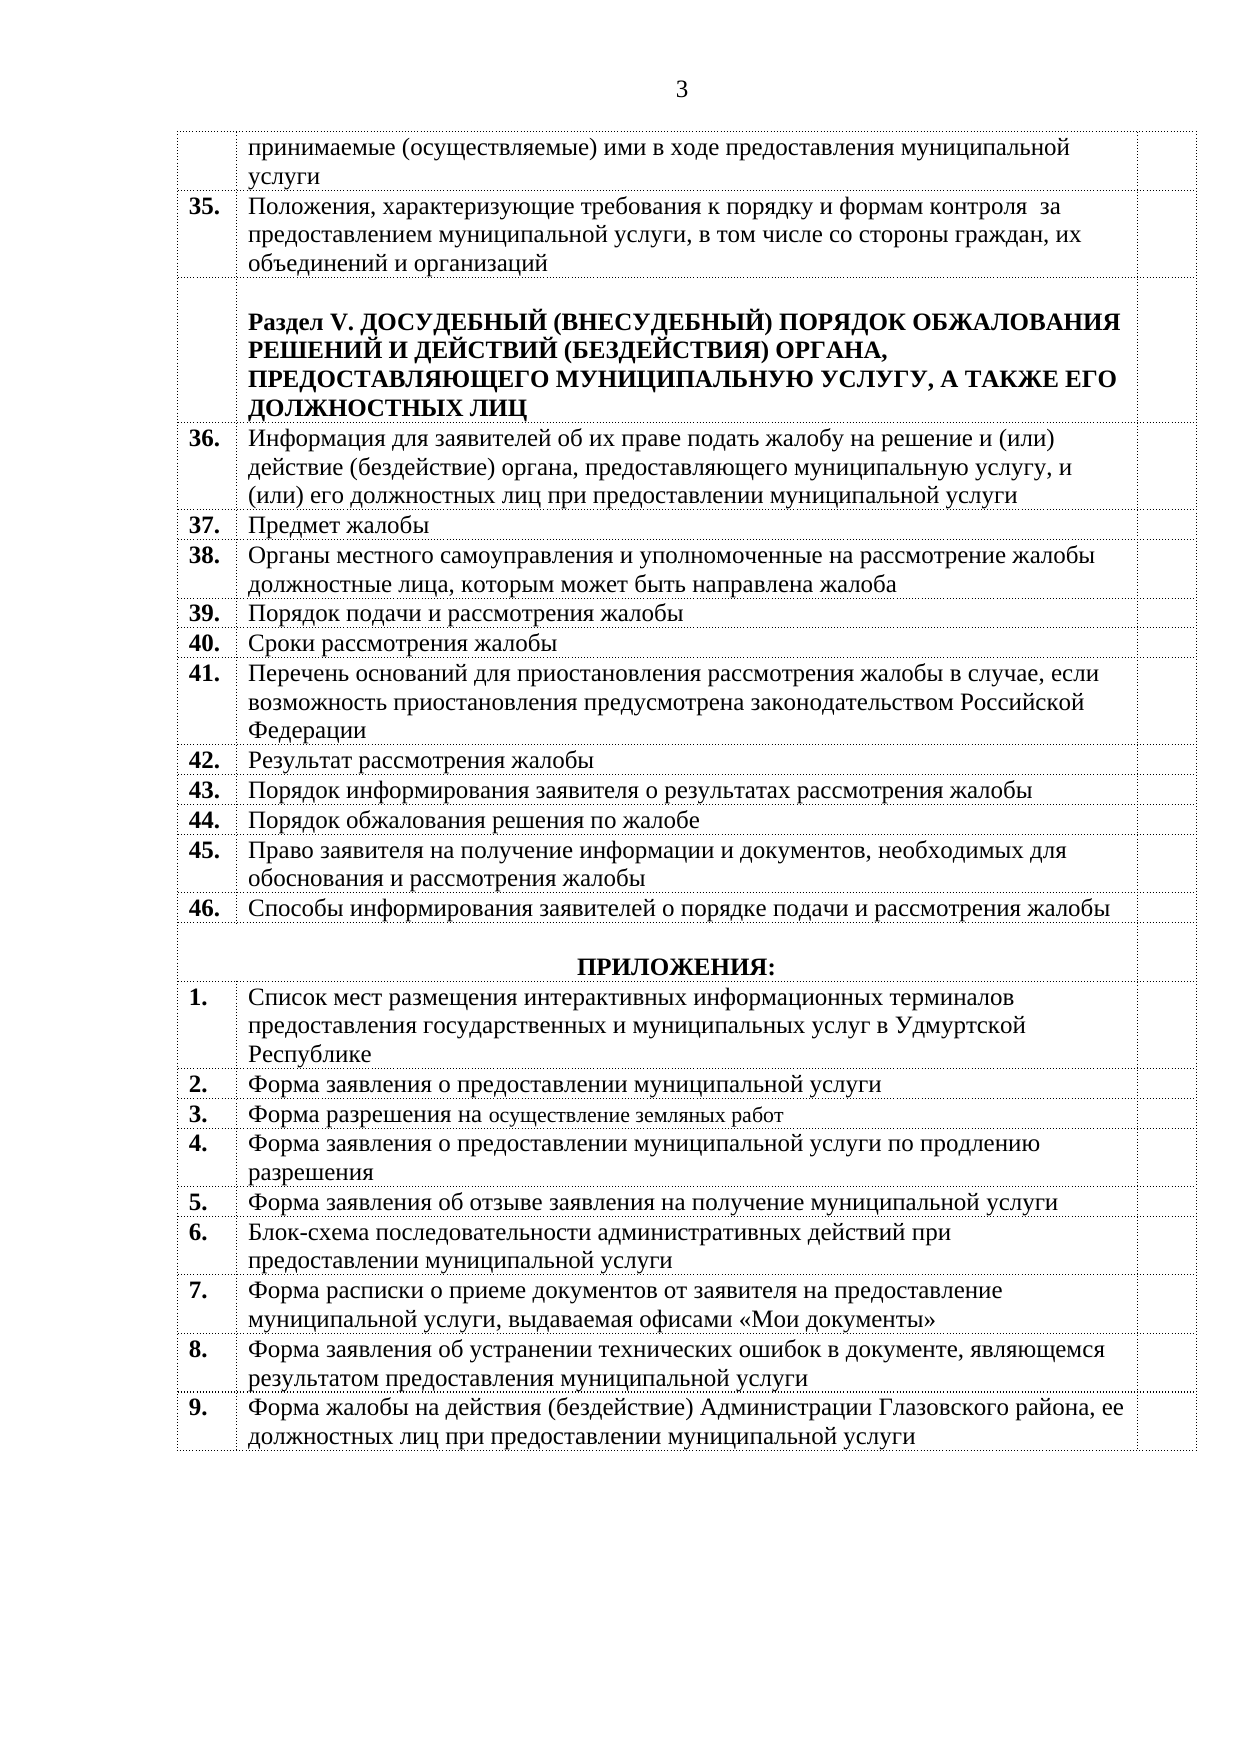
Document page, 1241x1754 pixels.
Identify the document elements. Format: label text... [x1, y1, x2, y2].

table_cell Порядок информирования заявителя о результатах рассмотрения жалобы [237, 774, 1138, 804]
table_cell Предмет жалобы [237, 509, 1138, 539]
table_cell [1138, 422, 1197, 509]
table_cell [177, 981, 237, 1068]
table_cell Сроки рассмотрения жалобы [237, 627, 1138, 657]
table_cell [177, 1391, 237, 1450]
table_cell [1138, 981, 1197, 1068]
table_cell [1138, 657, 1197, 744]
table_cell [177, 834, 237, 892]
table_cell [1138, 1274, 1197, 1333]
table_cell [177, 1128, 237, 1186]
table_cell [1138, 1391, 1197, 1450]
table_cell [177, 422, 237, 509]
table_cell Форма разрешения на осуществление земляных работ [237, 1098, 1138, 1127]
table_cell [1138, 509, 1149, 539]
table_cell [1138, 1068, 1149, 1098]
table_cell [1138, 744, 1149, 774]
table_cell Способы информирования заявителей о порядке подачи и рассмотрения жалобы [237, 892, 1138, 922]
table_cell [1138, 627, 1149, 657]
table_cell Форма заявления об устранении технических ошибок в документе, являющемся результатом предоставления муниципальной услуги [237, 1333, 1138, 1391]
table_cell ПРИЛОЖЕНИЯ: [177, 922, 1138, 981]
table_cell [1138, 1216, 1197, 1274]
table_cell Форма расписки о приеме документов от заявителя на предоставление муниципальной услуги, выдаваемая офисами «Мои документы» [237, 1274, 1138, 1333]
table_cell [1185, 1068, 1197, 1098]
table_cell [177, 509, 237, 539]
table_cell Форма заявления о предоставлении муниципальной услуги по продлению разрешения [237, 1128, 1138, 1186]
table_cell [177, 1098, 237, 1127]
table_cell [177, 627, 237, 657]
table_cell Перечень оснований для приостановления рассмотрения жалобы в случае, если возможность приостановления предусмотрена законодательством Российской Федерации [237, 657, 1138, 744]
table_cell [1138, 1333, 1197, 1391]
table_cell [1185, 509, 1197, 539]
table_cell [1138, 834, 1197, 892]
table_cell Право заявителя на получение информации и документов, необходимых для обоснования и рассмотрения жалобы [237, 834, 1138, 892]
table_cell [1138, 1186, 1149, 1216]
table_cell [177, 1216, 237, 1274]
table_cell [177, 657, 237, 744]
table_cell Форма жалобы на действия (бездействие) Администрации Глазовского района, ее должностных лиц при предоставлении муниципальной услуги [237, 1391, 1138, 1450]
table_cell [177, 1186, 237, 1216]
table_cell Порядок обжалования решения по жалобе [237, 804, 1138, 834]
table_cell [1185, 804, 1197, 834]
table_cell [177, 1068, 237, 1098]
table_cell [1138, 598, 1149, 627]
table_cell [1138, 922, 1197, 981]
table_cell [1138, 1128, 1197, 1186]
table_cell [177, 131, 237, 190]
table_cell [1185, 774, 1197, 804]
table_cell [177, 1333, 237, 1391]
table_cell [177, 892, 237, 922]
table_cell [177, 277, 237, 422]
table_cell [177, 804, 237, 834]
table_cell [1138, 277, 1197, 422]
table_cell Форма заявления о предоставлении муниципальной услуги [237, 1068, 1138, 1098]
table_cell Органы местного самоуправления и уполномоченные на рассмотрение жалобы должностные лица, которым может быть направлена жалоба [237, 539, 1138, 597]
table_cell [1186, 598, 1197, 627]
table_cell Список мест размещения интерактивных информационных терминалов предоставления государственных и муниципальных услуг в Удмуртской Республике [237, 981, 1138, 1068]
table_cell [1138, 892, 1149, 922]
table_cell [177, 1274, 237, 1333]
table_cell [1185, 892, 1197, 922]
table_cell Порядок подачи и рассмотрения жалобы [237, 598, 1138, 627]
table_cell [177, 598, 237, 627]
table_cell Раздел V. ДОСУДЕБНЫЙ (ВНЕСУДЕБНЫЙ) ПОРЯДОК ОБЖАЛОВАНИЯ РЕШЕНИЙ И ДЕЙСТВИЙ (БЕЗДЕЙСТВИЯ) ОРГАНА, ПРЕДОСТАВЛЯЮЩЕГО МУНИЦИПАЛЬНУЮ УСЛУГУ, А ТАКЖЕ ЕГО ДОЛЖНОСТНЫХ ЛИЦ [237, 277, 1138, 422]
table_cell [1138, 539, 1197, 597]
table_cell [237, 131, 1138, 190]
table_cell Результат рассмотрения жалобы [237, 744, 1138, 774]
table_cell [1185, 1186, 1197, 1216]
table_cell [1185, 744, 1197, 774]
table_cell [177, 539, 237, 597]
table_cell [1185, 1098, 1197, 1127]
table_cell [1138, 804, 1149, 834]
table_cell Форма заявления об отзыве заявления на получение муниципальной услуги [237, 1186, 1138, 1216]
table_cell Положения, характеризующие требования к порядку и формам контроля за предоставлением муниципальной услуги, в том числе со стороны граждан, их объединений и организаций [237, 190, 1138, 277]
table_cell Блок-схема последовательности административных действий при предоставлении муниципальной услуги [237, 1216, 1138, 1274]
table_cell [1138, 190, 1197, 277]
table_cell [1138, 1098, 1149, 1127]
table_cell [1185, 627, 1197, 657]
table_cell Информация для заявителей об их праве подать жалобу на решение и (или) действие (бездействие) органа, предоставляющего муниципальную услугу, и (или) его должностных лиц при предоставлении муниципальной услуги [237, 422, 1138, 509]
table_cell [177, 190, 237, 277]
table_cell [1138, 774, 1149, 804]
table_cell [177, 774, 237, 804]
table_cell [177, 744, 237, 774]
table_cell [1138, 131, 1197, 190]
